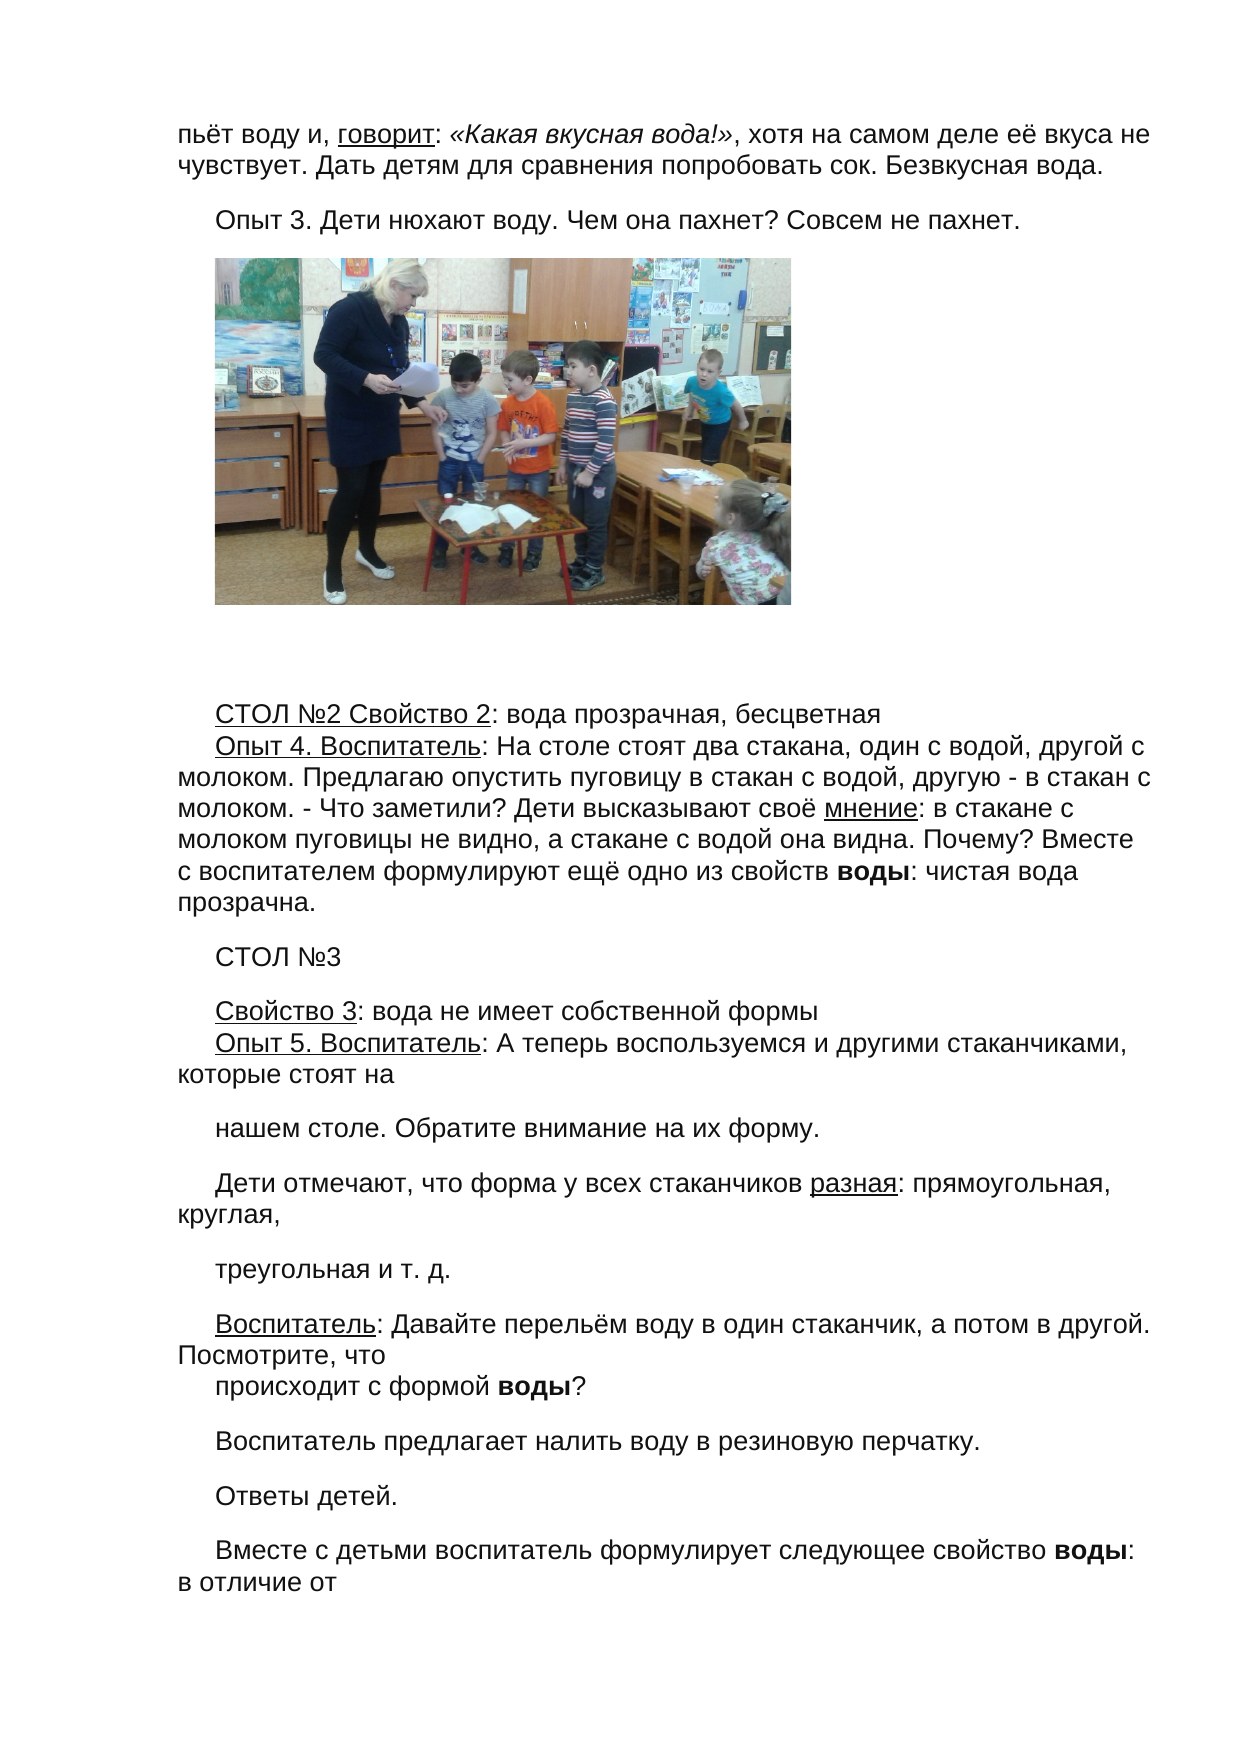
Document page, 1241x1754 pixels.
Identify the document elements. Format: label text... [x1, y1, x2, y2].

text Дети отмечают, что форма у всех стаканчиков разная: прямоугольная, круглая, [177, 1167, 1152, 1230]
text СТОЛ №3 [177, 941, 1152, 972]
text нашем столе. Обратите внимание на их форму. [177, 1112, 1152, 1144]
text Свойство 3: вода не имеет собственной формы [177, 995, 1152, 1027]
text Воспитатель: Давайте перельём воду в один стаканчик, а потом в другой. Посмотрите, что [177, 1308, 1152, 1370]
text Ответы детей. [177, 1480, 1152, 1511]
picture [214, 258, 792, 605]
text СТОЛ №2 Свойство 2: вода прозрачная, бесцветная [177, 698, 1152, 730]
text треугольная и т. д. [177, 1253, 1152, 1284]
text Воспитатель предлагает налить воду в резиновую перчатку. [177, 1425, 1152, 1456]
text Опыт 5. Воспитатель: А теперь воспользуемся и другими стаканчиками, которые стоят на [177, 1027, 1152, 1089]
text Вместе с детьми воспитатель формулирует следующее свойство воды: в отличие от [177, 1534, 1152, 1597]
text Опыт 3. Дети нюхают воду. Чем она пахнет? Совсем не пахнет. [177, 204, 1152, 235]
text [177, 118, 1152, 181]
text происходит с формой воды? [177, 1370, 1152, 1402]
text Опыт 4. Воспитатель: На столе стоят два стакана, один с водой, другой с молоком. Предлагаю опустить пуговицу в стакан с водой, другую - в стакан с молоком. - Что заметили? Дети высказывают своё мнение: в стакане с молоком пуговицы не видно, а стакане с водой она видна. Почему? Вместе с воспитателем формулируют ещё одно из свойств воды: чистая вода прозрачна. [177, 730, 1152, 917]
